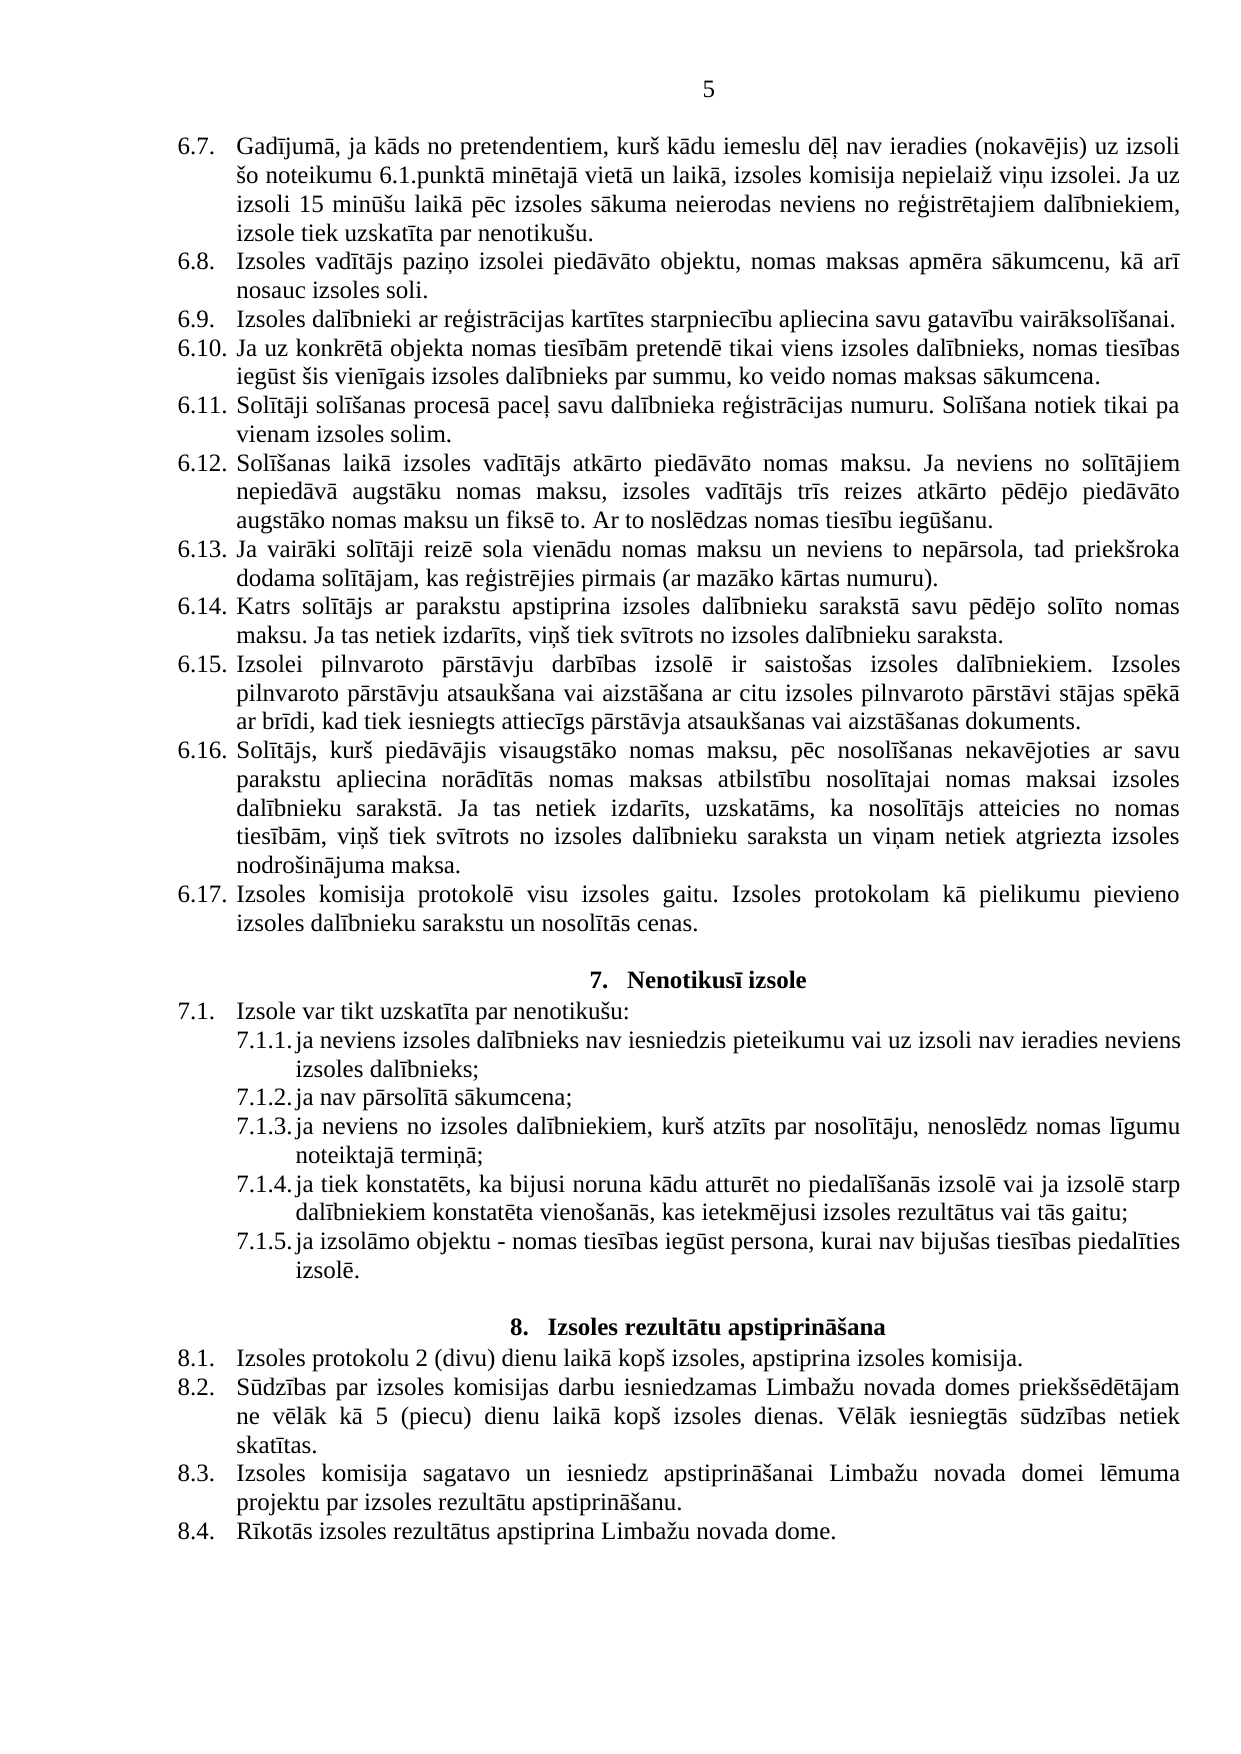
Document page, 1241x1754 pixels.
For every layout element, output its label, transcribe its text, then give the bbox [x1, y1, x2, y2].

list Gadījumā, ja kāds no pretendentiem, kurš kādu iemeslu dēļ nav ieradies (nokavējis) uz izsoli šo noteikumu 6.1.punktā minētajā vietā un laikā, izsoles komisija nepielaiž viņu izsolei. Ja uz izsoli 15 minūšu laikā pēc izsoles sākuma neierodas neviens no reģistrētajiem dalībniekiem, izsole tiek uzskatīta par nenotikušu. [177, 131, 1181, 246]
list ja izsolāmo objektu - nomas tiesības iegūst persona, kurai nav bijušas tiesības piedalīties izsolē. [236, 1226, 1181, 1284]
list Rīkotās izsoles rezultātus apstiprina Limbažu novada dome. [177, 1516, 1181, 1545]
list Solītāji solīšanas procesā paceļ savu dalībnieka reģistrācijas numuru. Solīšana notiek tikai pa vienam izsoles solim. [177, 390, 1181, 448]
list Izsolei pilnvaroto pārstāvju darbības izsolē ir saistošas izsoles dalībniekiem. Izsoles pilnvaroto pārstāvju atsaukšana vai aizstāšana ar citu izsoles pilnvaroto pārstāvi stājas spēkā ar brīdi, kad tiek iesniegts attiecīgs pārstāvja atsaukšanas vai aizstāšanas dokuments. [177, 649, 1181, 735]
list ja nav pārsolītā sākumcena; [236, 1082, 1181, 1111]
list Sūdzības par izsoles komisijas darbu iesniedzamas Limbažu novada domes priekšsēdētājam ne vēlāk kā 5 (piecu) dienu laikā kopš izsoles dienas. Vēlāk iesniegtās sūdzības netiek skatītas. [177, 1372, 1181, 1458]
list ja neviens no izsoles dalībniekiem, kurš atzīts par nosolītāju, nenoslēdz nomas līgumu noteiktajā termiņā; [236, 1111, 1181, 1169]
list Ja uz konkrētā objekta nomas tiesībām pretendē tikai viens izsoles dalībnieks, nomas tiesības iegūst šis vienīgais izsoles dalībnieks par summu, ko veido nomas maksas sākumcena. [177, 333, 1181, 390]
list Izsoles komisija sagatavo un iesniedz apstiprināšanai Limbažu novada domei lēmuma projektu par izsoles rezultātu apstiprināšanu. [177, 1458, 1181, 1516]
list ja neviens izsoles dalībnieks nav iesniedzis pieteikumu vai uz izsoli nav ieradies neviens izsoles dalībnieks; [236, 1025, 1181, 1082]
list Izsoles vadītājs paziņo izsolei piedāvāto objektu, nomas maksas apmēra sākumcenu, kā arī nosauc izsoles soli. [177, 246, 1181, 304]
list Katrs solītājs ar parakstu apstiprina izsoles dalībnieku sarakstā savu pēdējo solīto nomas maksu. Ja tas netiek izdarīts, viņš tiek svītrots no izsoles dalībnieku saraksta. [177, 591, 1181, 649]
list Solīšanas laikā izsoles vadītājs atkārto piedāvāto nomas maksu. Ja neviens no solītājiem nepiedāvā augstāku nomas maksu, izsoles vadītājs trīs reizes atkārto pēdējo piedāvāto augstāko nomas maksu un fiksē to. Ar to noslēdzas nomas tiesību iegūšanu. [177, 448, 1181, 534]
list Solītājs, kurš piedāvājis visaugstāko nomas maksu, pēc nosolīšanas nekavējoties ar savu parakstu apliecina norādītās nomas maksas atbilstību nosolītajai nomas maksai izsoles dalībnieku sarakstā. Ja tas netiek izdarīts, uzskatāms, ka nosolītājs atteicies no nomas tiesībām, viņš tiek svītrots no izsoles dalībnieku saraksta un viņam netiek atgriezta izsoles nodrošinājuma maksa. [177, 735, 1181, 879]
list Izsoles komisija protokolē visu izsoles gaitu. Izsoles protokolam kā pielikumu pievieno izsoles dalībnieku sarakstu un nosolītās cenas. [177, 879, 1181, 936]
list Nenotikusī izsole [215, 965, 1181, 994]
list ja tiek konstatēts, ka bijusi noruna kādu atturēt no piedalīšanās izsolē vai ja izsolē starp dalībniekiem konstatēta vienošanās, kas ietekmējusi izsoles rezultātus vai tās gaitu; [236, 1169, 1181, 1226]
list Izsole var tikt uzskatīta par nenotikušu: [177, 996, 1181, 1025]
list Izsoles protokolu 2 (divu) dienu laikā kopš izsoles, apstiprina izsoles komisija. [177, 1343, 1181, 1372]
list Izsoles dalībnieki ar reģistrācijas kartītes starpniecību apliecina savu gatavību vairāksolīšanai. [177, 304, 1181, 333]
list Ja vairāki solītāji reizē sola vienādu nomas maksu un neviens to nepārsola, tad priekšroka dodama solītājam, kas reģistrējies pirmais (ar mazāko kārtas numuru). [177, 534, 1181, 591]
list Izsoles rezultātu apstiprināšana [215, 1312, 1181, 1341]
